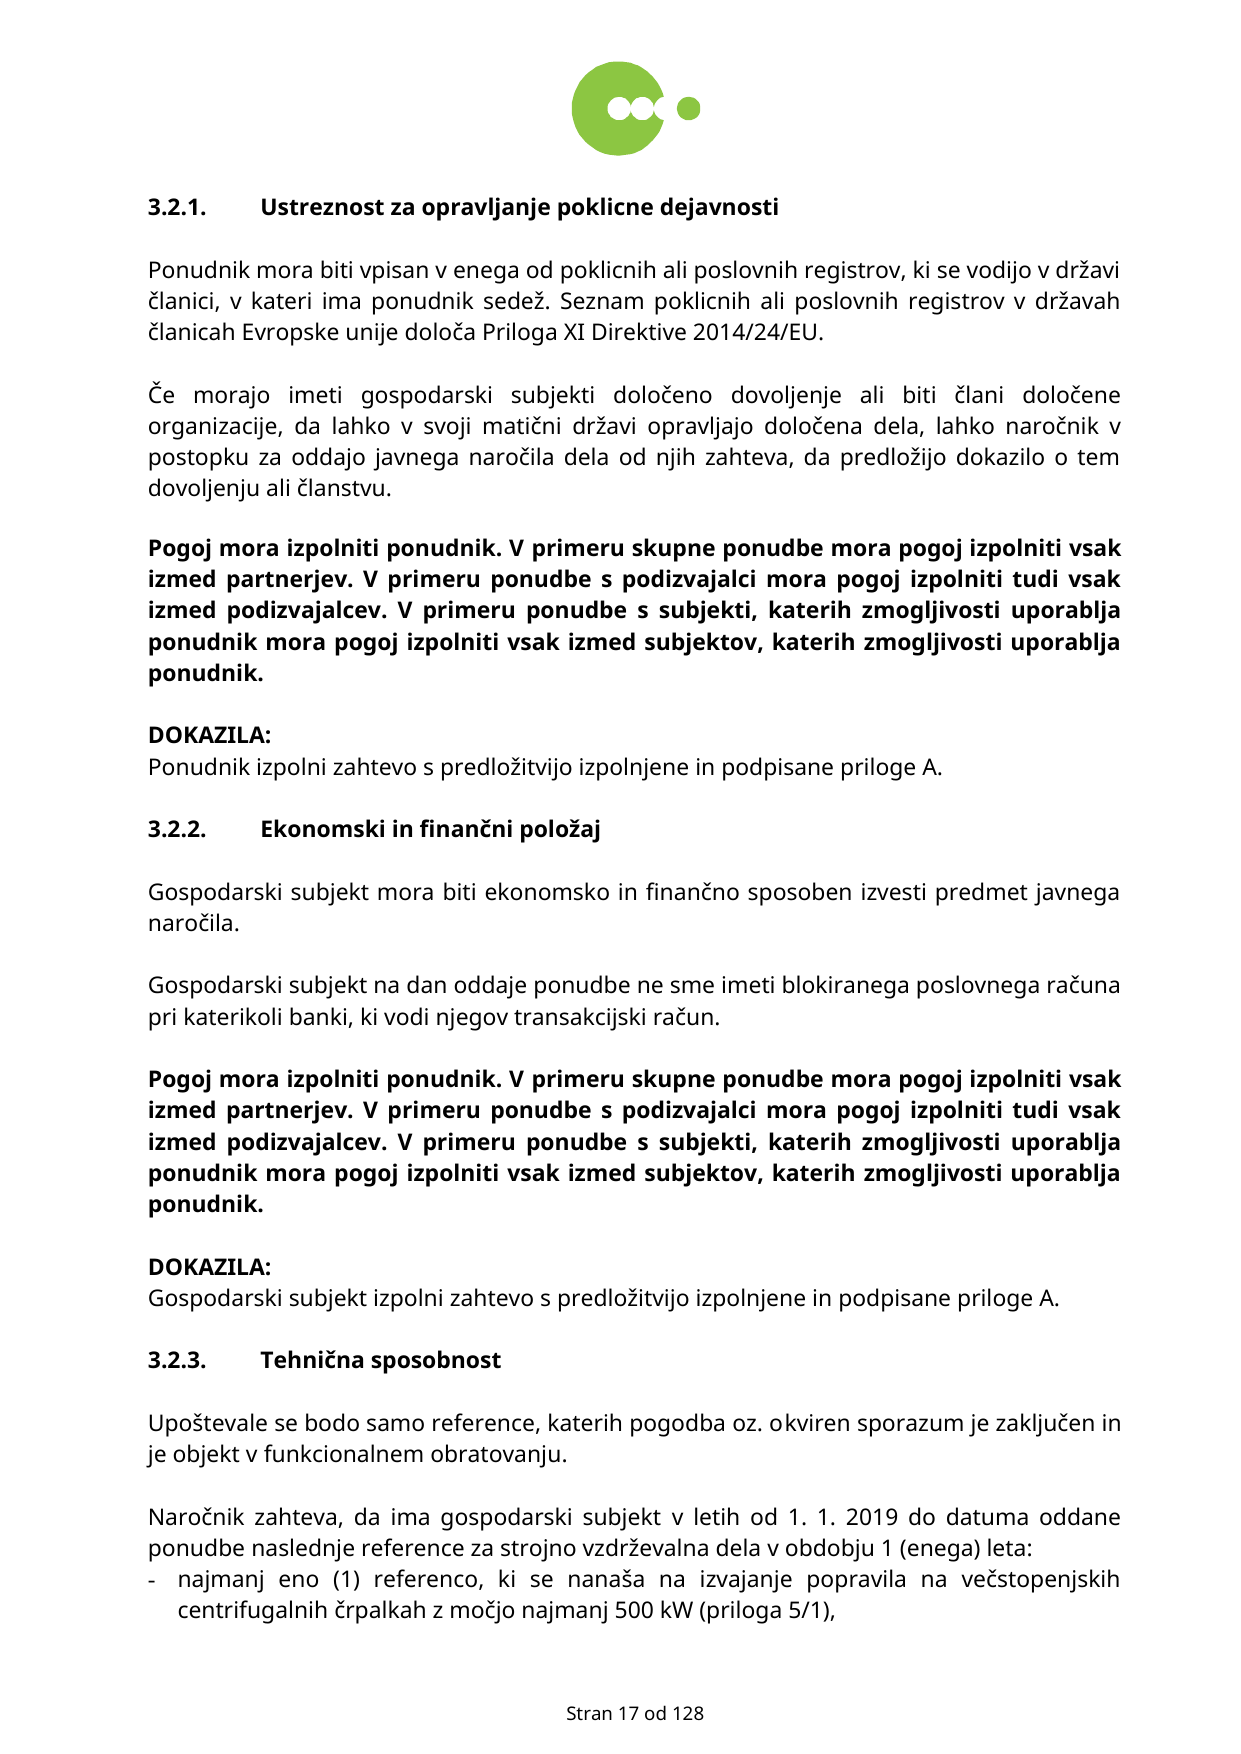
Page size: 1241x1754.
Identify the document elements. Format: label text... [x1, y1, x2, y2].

list Ekonomski in finančni položaj [148, 813, 1122, 844]
text Pogoj mora izpolniti ponudnik. V primeru skupne ponudbe mora pogoj izpolniti vsak izmed partnerjev. V primeru ponudbe s podizvajalci mora pogoj izpolniti tudi vsak izmed podizvajalcev. V primeru ponudbe s subjekti, katerih zmogljivosti uporablja ponudnik mora pogoj izpolniti vsak izmed subjektov, katerih zmogljivosti uporablja ponudnik. [148, 1063, 1122, 1219]
text DOKAZILA: [148, 719, 1122, 750]
text Gospodarski subjekt izpolni zahtevo s predložitvijo izpolnjene in podpisane priloge A. [148, 1282, 1122, 1313]
text Upoštevale se bodo samo reference, katerih pogodba oz. okviren sporazum je zaključen in je objekt v funkcionalnem obratovanju. [148, 1407, 1122, 1469]
text Ponudnik mora biti vpisan v enega od poklicnih ali poslovnih registrov, ki se vodijo v državi članici, v kateri ima ponudnik sedež. Seznam poklicnih ali poslovnih registrov v državah članicah Evropske unije določa Priloga XI Direktive 2014/24/EU. [148, 254, 1122, 347]
text DOKAZILA: [148, 1250, 1122, 1282]
text Če morajo imeti gospodarski subjekti določeno dovoljenje ali biti člani določene organizacije, da lahko v svoji matični državi opravljajo določena dela, lahko naročnik v postopku za oddajo javnega naročila dela od njih zahteva, da predložijo dokazilo o tem dovoljenju ali članstvu. [148, 379, 1122, 504]
list najmanj eno (1) referenco, ki se nanaša na izvajanje popravila na večstopenjskih centrifugalnih črpalkah z močjo najmanj 500 kW (priloga 5/1), [148, 1563, 1122, 1625]
text Gospodarski subjekt mora biti ekonomsko in finančno sposoben izvesti predmet javnega naročila. [148, 875, 1122, 938]
text Gospodarski subjekt na dan oddaje ponudbe ne sme imeti blokiranega poslovnega računa pri katerikoli banki, ki vodi njegov transakcijski račun. [148, 969, 1122, 1032]
text Naročnik zahteva, da ima gospodarski subjekt v letih od 1. 1. 2019 do datuma oddane ponudbe naslednje reference za strojno vzdrževalna dela v obdobju 1 (enega) leta: [148, 1500, 1122, 1563]
text Pogoj mora izpolniti ponudnik. V primeru skupne ponudbe mora pogoj izpolniti vsak izmed partnerjev. V primeru ponudbe s podizvajalci mora pogoj izpolniti tudi vsak izmed podizvajalcev. V primeru ponudbe s subjekti, katerih zmogljivosti uporablja ponudnik mora pogoj izpolniti vsak izmed subjektov, katerih zmogljivosti uporablja ponudnik. [148, 532, 1122, 688]
list Ustreznost za opravljanje poklicne dejavnosti [148, 191, 1122, 222]
list Tehnična sposobnost [148, 1344, 1122, 1375]
text Ponudnik izpolni zahtevo s predložitvijo izpolnjene in podpisane priloge A. [148, 750, 1122, 782]
